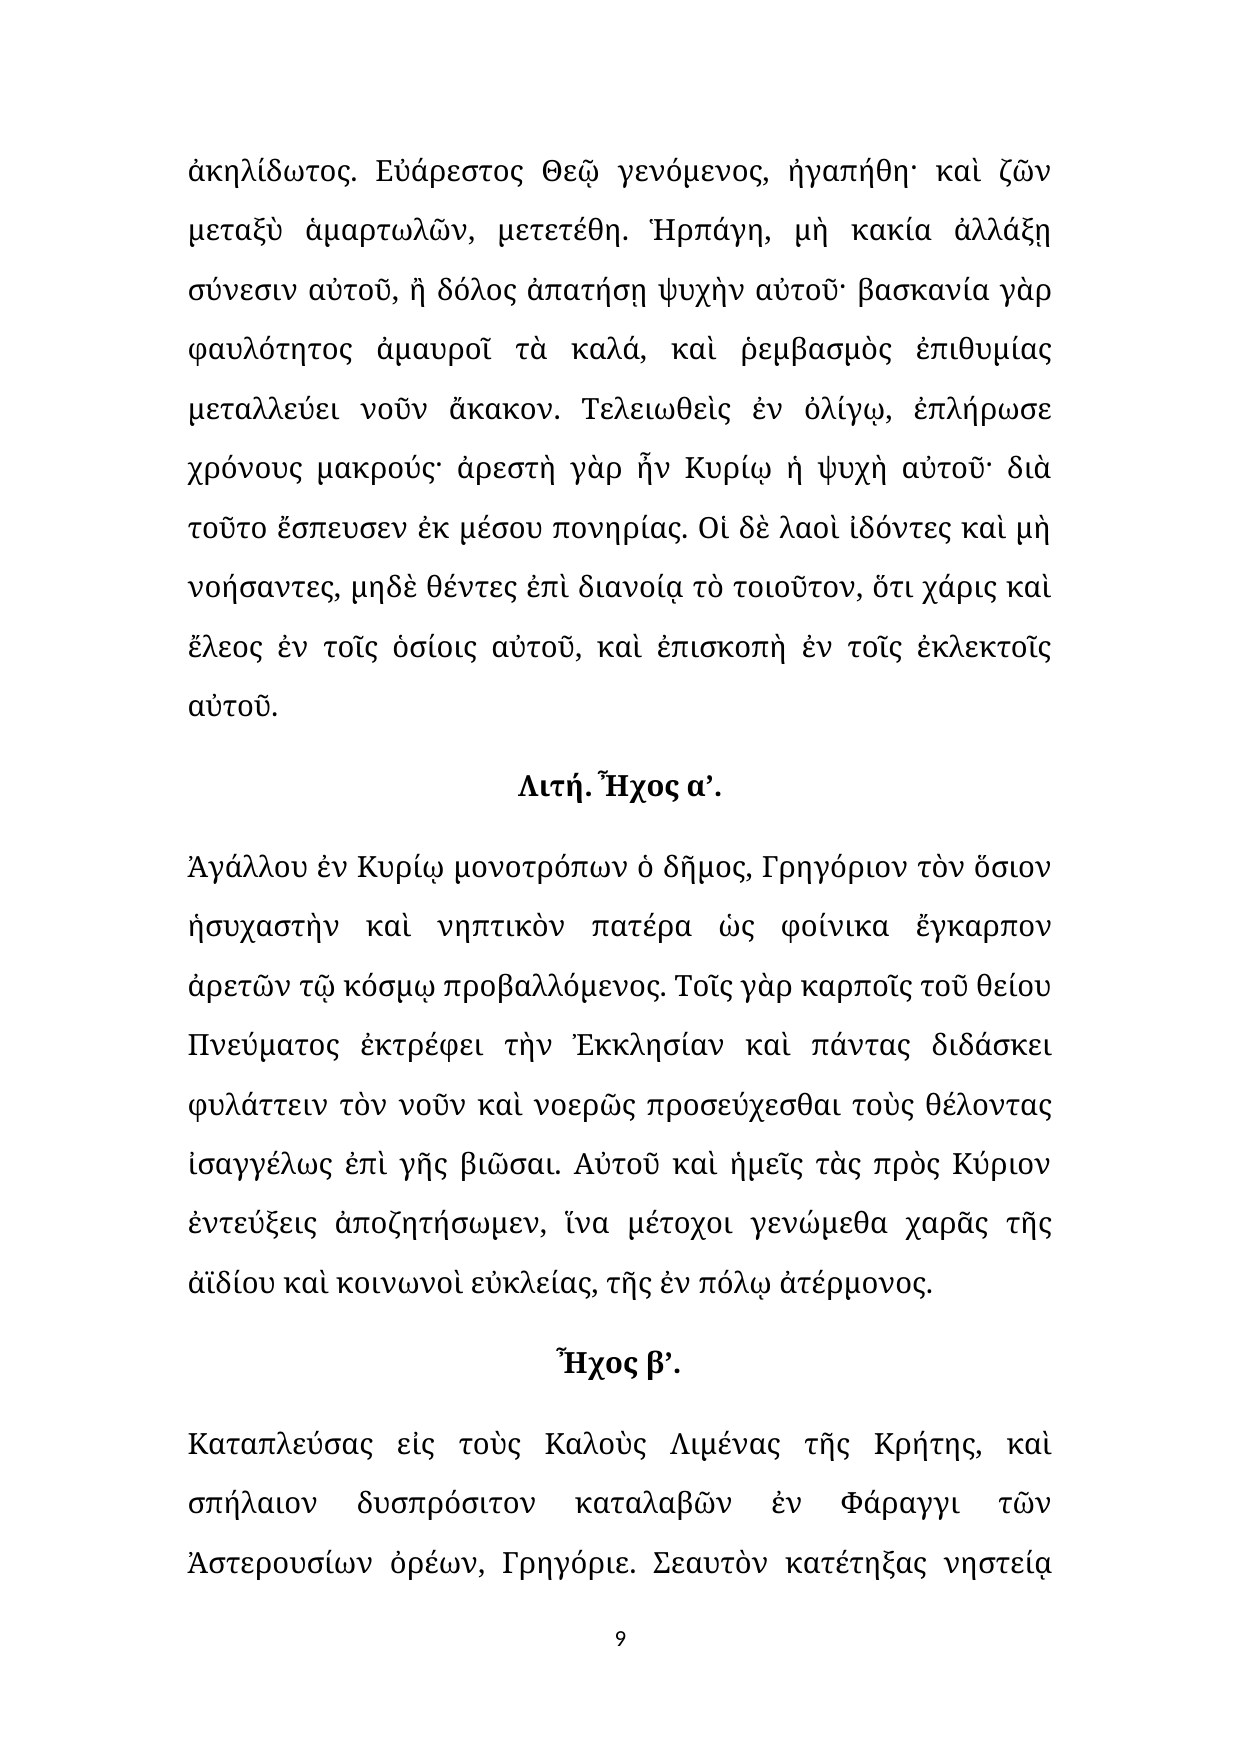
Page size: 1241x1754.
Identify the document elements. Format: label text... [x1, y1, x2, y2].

text Ἦχος β’. [187, 1343, 1053, 1382]
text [187, 150, 1053, 725]
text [187, 1423, 1053, 1582]
text Λιτή. Ἦχος α’. [187, 766, 1053, 805]
text Ἀγάλλου ἐν Κυρίῳ μονοτρόπων ὁ δῆμος, Γρηγόριον τὸν ὅσιον ἡσυχαστὴν καὶ νηπτικὸν πατέρα ὡς φοίνικα ἔγκαρπον ἀρετῶν τῷ κόσμῳ προβαλλόμενος. Τοῖς γὰρ καρποῖς τοῦ θείου Πνεύματος ἐκτρέφει τὴν Ἐκκλησίαν καὶ πάντας διδάσκει φυλάττειν τὸν νοῦν καὶ νοερῶς προσεύχεσθαι τοὺς θέλοντας ἰσαγγέλως ἐπὶ γῆς βιῶσαι. Αὐτοῦ καὶ ἡμεῖς τὰς πρὸς Κύριον ἐντεύξεις ἀποζητήσωμεν, ἵνα μέτοχοι γενώμεθα χαρᾶς τῆς ἀϊδίου καὶ κοινωνοὶ εὐκλείας, τῆς ἐν πόλῳ ἀτέρμονος. [187, 846, 1053, 1302]
